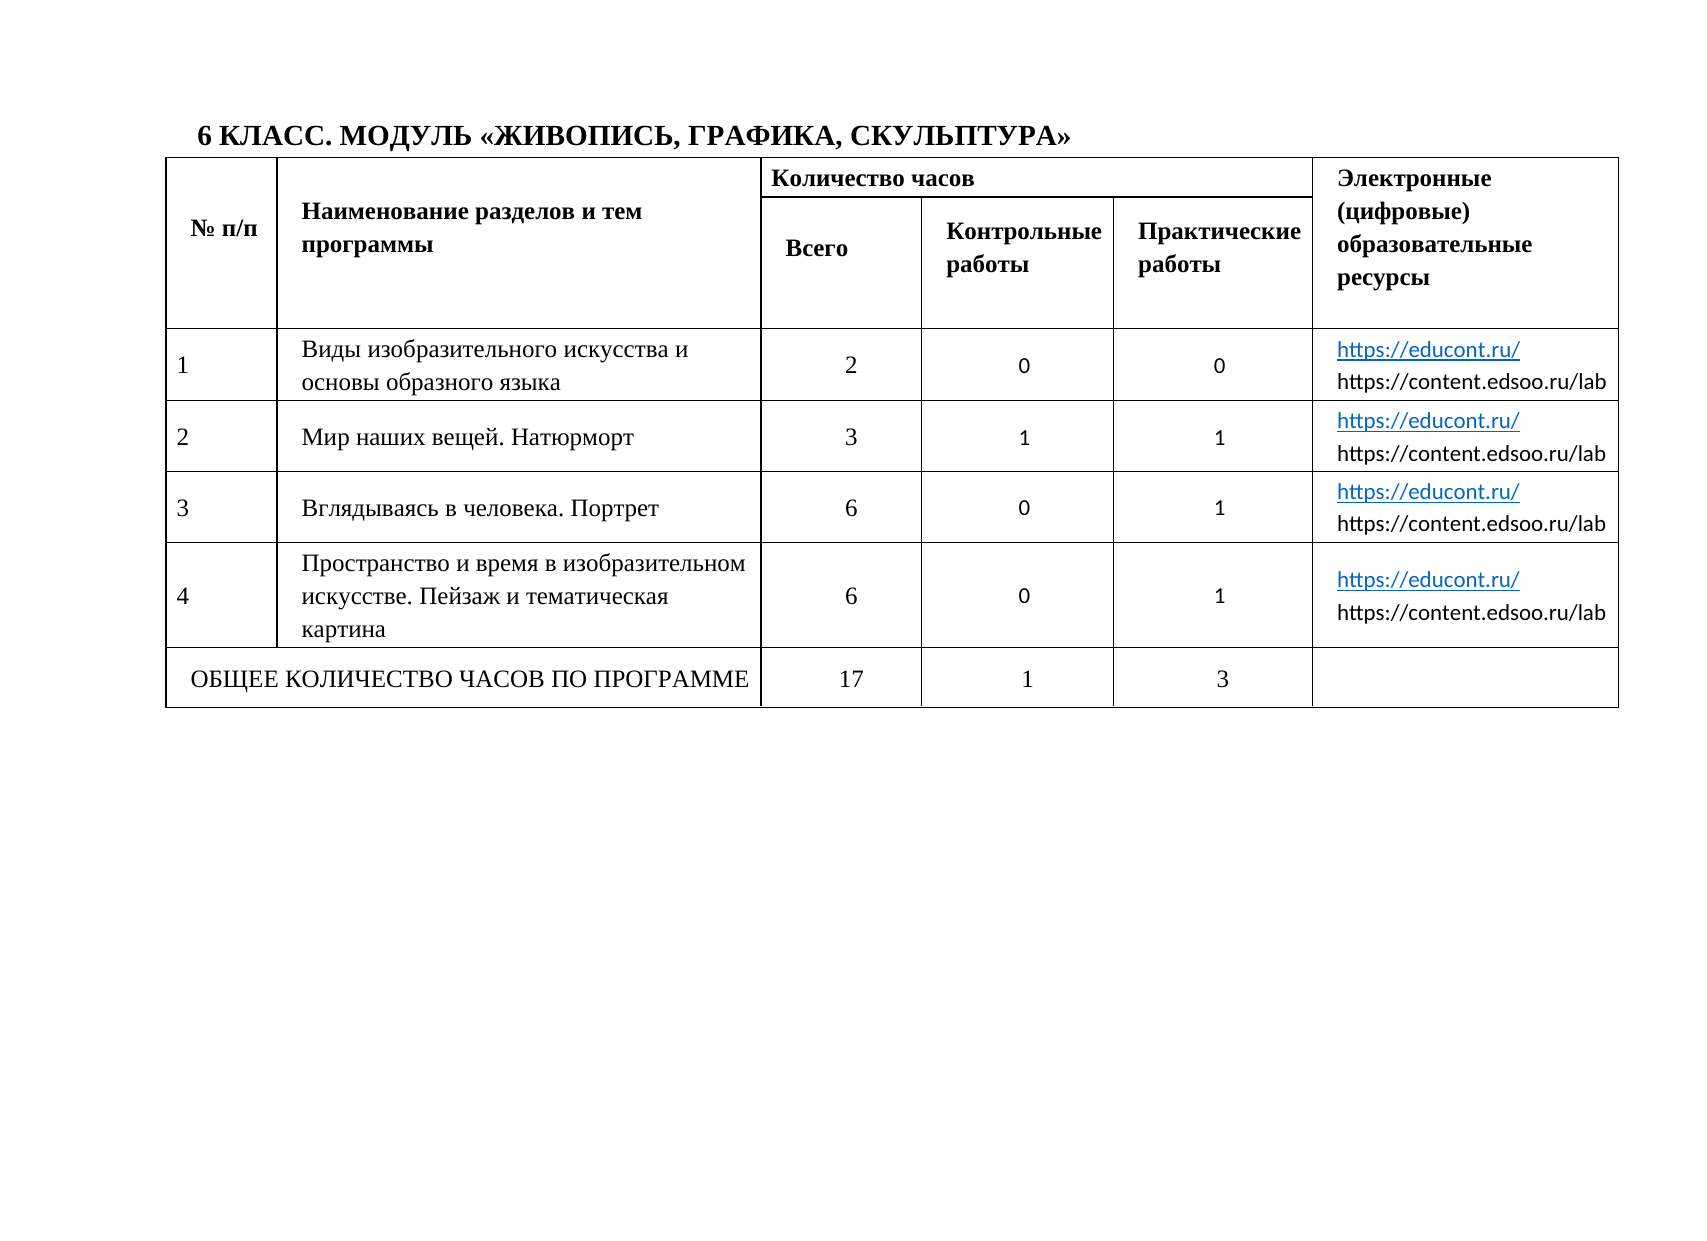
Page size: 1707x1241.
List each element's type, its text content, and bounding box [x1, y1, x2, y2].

table_cell 17 [762, 648, 921, 706]
table_cell 3 [1114, 648, 1312, 706]
table_header Наименование разделов и тем программы [278, 158, 760, 327]
table_cell 0 [922, 543, 1113, 647]
table_cell 6 [762, 543, 921, 647]
table_cell Практические работы [1114, 198, 1312, 327]
table_cell Мир наших вещей. Натюрморт [278, 401, 760, 471]
table_cell 3 [762, 401, 921, 471]
table_cell Виды изобразительного искусства и основы образного языка [278, 329, 760, 400]
table_header Количество часов [762, 158, 1312, 196]
table_cell ОБЩЕЕ КОЛИЧЕСТВО ЧАСОВ ПО ПРОГРАММЕ [167, 648, 760, 706]
table_cell 2 [167, 401, 276, 471]
table_cell Всего [762, 198, 921, 327]
text 6 КЛАСС. МОДУЛЬ «ЖИВОПИСЬ, ГРАФИКА, СКУЛЬПТУРА» [190, 118, 1618, 152]
table_cell 0 [922, 329, 1113, 400]
table_cell 3 [167, 472, 276, 541]
table_cell https://educont.ru/ https://content.edsoo.ru/lab [1313, 401, 1618, 471]
table_cell 1 [1114, 401, 1312, 471]
table_cell 1 [922, 401, 1113, 471]
table_cell 0 [1114, 329, 1312, 400]
table_cell 1 [1114, 543, 1312, 647]
table_cell Вглядываясь в человека. Портрет [278, 472, 760, 541]
table_cell 0 [922, 472, 1113, 541]
table_cell https://educont.ru/ https://content.edsoo.ru/lab [1313, 543, 1618, 647]
table_cell 1 [1114, 472, 1312, 541]
table_cell https://educont.ru/ https://content.edsoo.ru/lab [1313, 472, 1618, 541]
table_cell 1 [922, 648, 1113, 706]
table_cell [1313, 648, 1618, 706]
table_header № п/п [167, 158, 276, 327]
table_header Электронные (цифровые) образовательные ресурсы [1313, 158, 1618, 327]
table_cell 6 [762, 472, 921, 541]
table_cell 1 [167, 329, 276, 400]
table_cell 4 [167, 543, 276, 647]
table_cell Контрольные работы [922, 198, 1113, 327]
table_cell Пространство и время в изобразительном искусстве. Пейзаж и тематическая картина [278, 543, 760, 647]
table_cell 2 [762, 329, 921, 400]
table_cell https://educont.ru/ https://content.edsoo.ru/lab [1313, 329, 1618, 400]
